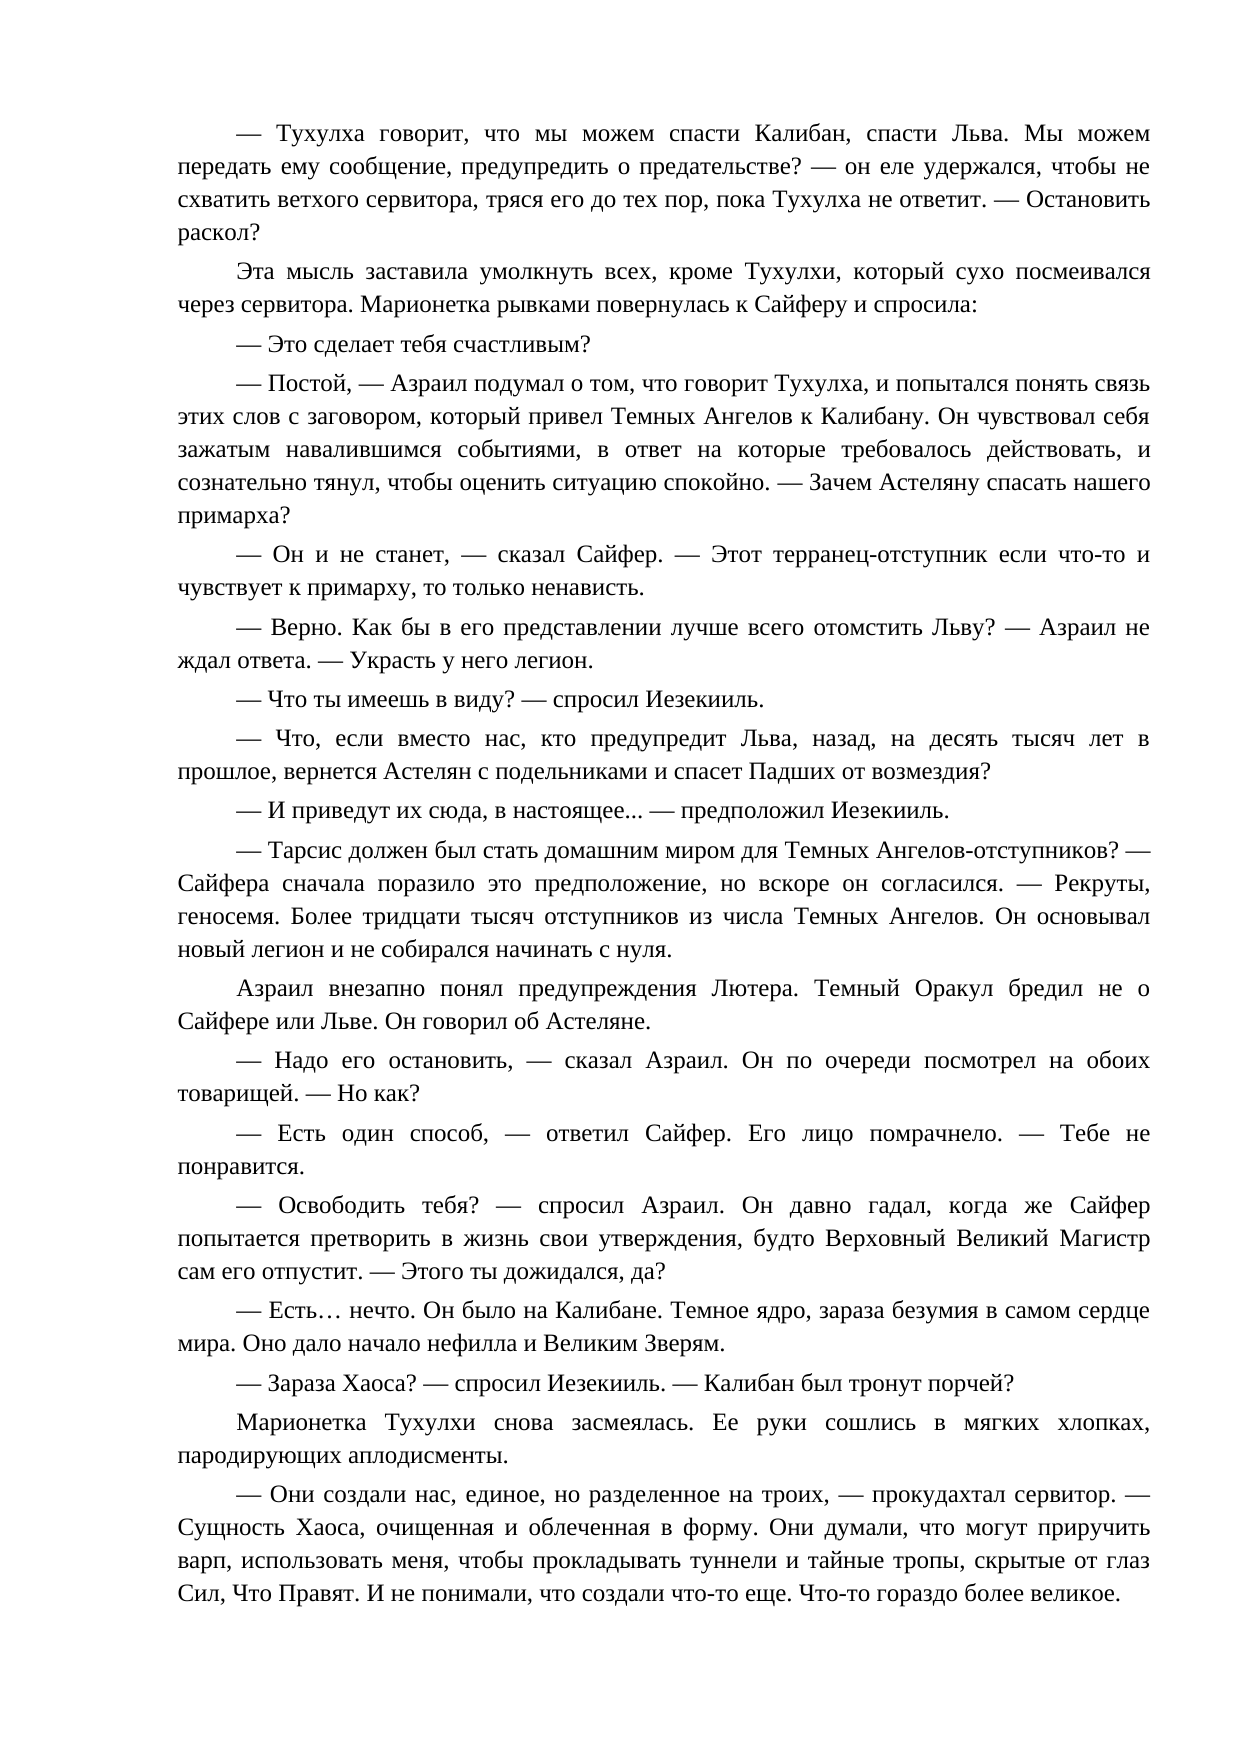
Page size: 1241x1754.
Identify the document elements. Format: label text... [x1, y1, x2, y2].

text — Освободить тебя? — спросил Азраил. Он давно гадал, когда же Сайфер попытается претворить в жизнь свои утверждения, будто Верховный Великий Магистр сам его отпустит. — Этого ты дожидался, да? [177, 1190, 1152, 1285]
text — Они создали нас, единое, но разделенное на троих, — прокудахтал сервитор. — Сущность Хаоса, очищенная и облеченная в форму. Они думали, что могут приручить варп, использовать меня, чтобы прокладывать туннели и тайные тропы, скрытые от глаз Сил, Что Правят. И не понимали, что создали что-то еще. Что-то гораздо более великое. [177, 1479, 1152, 1607]
text — Тухулха говорит, что мы можем спасти Калибан, спасти Льва. Мы можем передать ему сообщение, предупредить о предательстве? — он еле удержался, чтобы не схватить ветхого сервитора, тряся его до тех пор, пока Тухулха не ответит. — Остановить раскол? [177, 118, 1152, 246]
text — Что ты имеешь в виду? — спросил Иезекииль. [177, 684, 1152, 713]
text — И приведут их сюда, в настоящее... — предположил Иезекииль. [177, 796, 1152, 824]
text — Он и не станет, — сказал Сайфер. — Этот терранец-отступник если что-то и чувствует к примарху, то только ненависть. [177, 539, 1152, 601]
text — Тарсис должен был стать домашним миром для Темных Ангелов-отступников? — Сайфера сначала поразило это предположение, но вскоре он согласился. — Рекруты, геносемя. Более тридцати тысяч отступников из числа Темных Ангелов. Он основывал новый легион и не собирался начинать с нуля. [177, 835, 1152, 963]
text — Это сделает тебя счастливым? [177, 329, 1152, 357]
text Эта мысль заставила умолкнуть всех, кроме Тухулхи, который сухо посмеивался через сервитора. Марионетка рывками повернулась к Сайферу и спросила: [177, 256, 1152, 318]
text — Зараза Хаоса? — спросил Иезекииль. — Калибан был тронут порчей? [177, 1368, 1152, 1396]
text — Есть… нечто. Он было на Калибане. Темное ядро, зараза безумия в самом сердце мира. Оно дало начало нефилла и Великим Зверям. [177, 1295, 1152, 1357]
text Марионетка Тухулхи снова засмеялась. Ее руки сошлись в мягких хлопках, пародирующих аплодисменты. [177, 1407, 1152, 1469]
text — Постой, — Азраил подумал о том, что говорит Тухулха, и попытался понять связь этих слов с заговором, который привел Темных Ангелов к Калибану. Он чувствовал себя зажатым навалившимся событиями, в ответ на которые требовалось действовать, и сознательно тянул, чтобы оценить ситуацию спокойно. — Зачем Астеляну спасать нашего примарха? [177, 368, 1152, 529]
text Азраил внезапно понял предупреждения Лютера. Темный Оракул бредил не о Сайфере или Льве. Он говорил об Астеляне. [177, 973, 1152, 1035]
text — Что, если вместо нас, кто предупредит Льва, назад, на десять тысяч лет в прошлое, вернется Астелян с подельниками и спасет Падших от возмездия? [177, 723, 1152, 785]
text — Есть один способ, — ответил Сайфер. Его лицо помрачнело. — Тебе не понравится. [177, 1118, 1152, 1179]
text — Верно. Как бы в его представлении лучше всего отомстить Льву? — Азраил не ждал ответа. — Украсть у него легион. [177, 612, 1152, 673]
text — Надо его остановить, — сказал Азраил. Он по очереди посмотрел на обоих товарищей. — Но как? [177, 1045, 1152, 1107]
